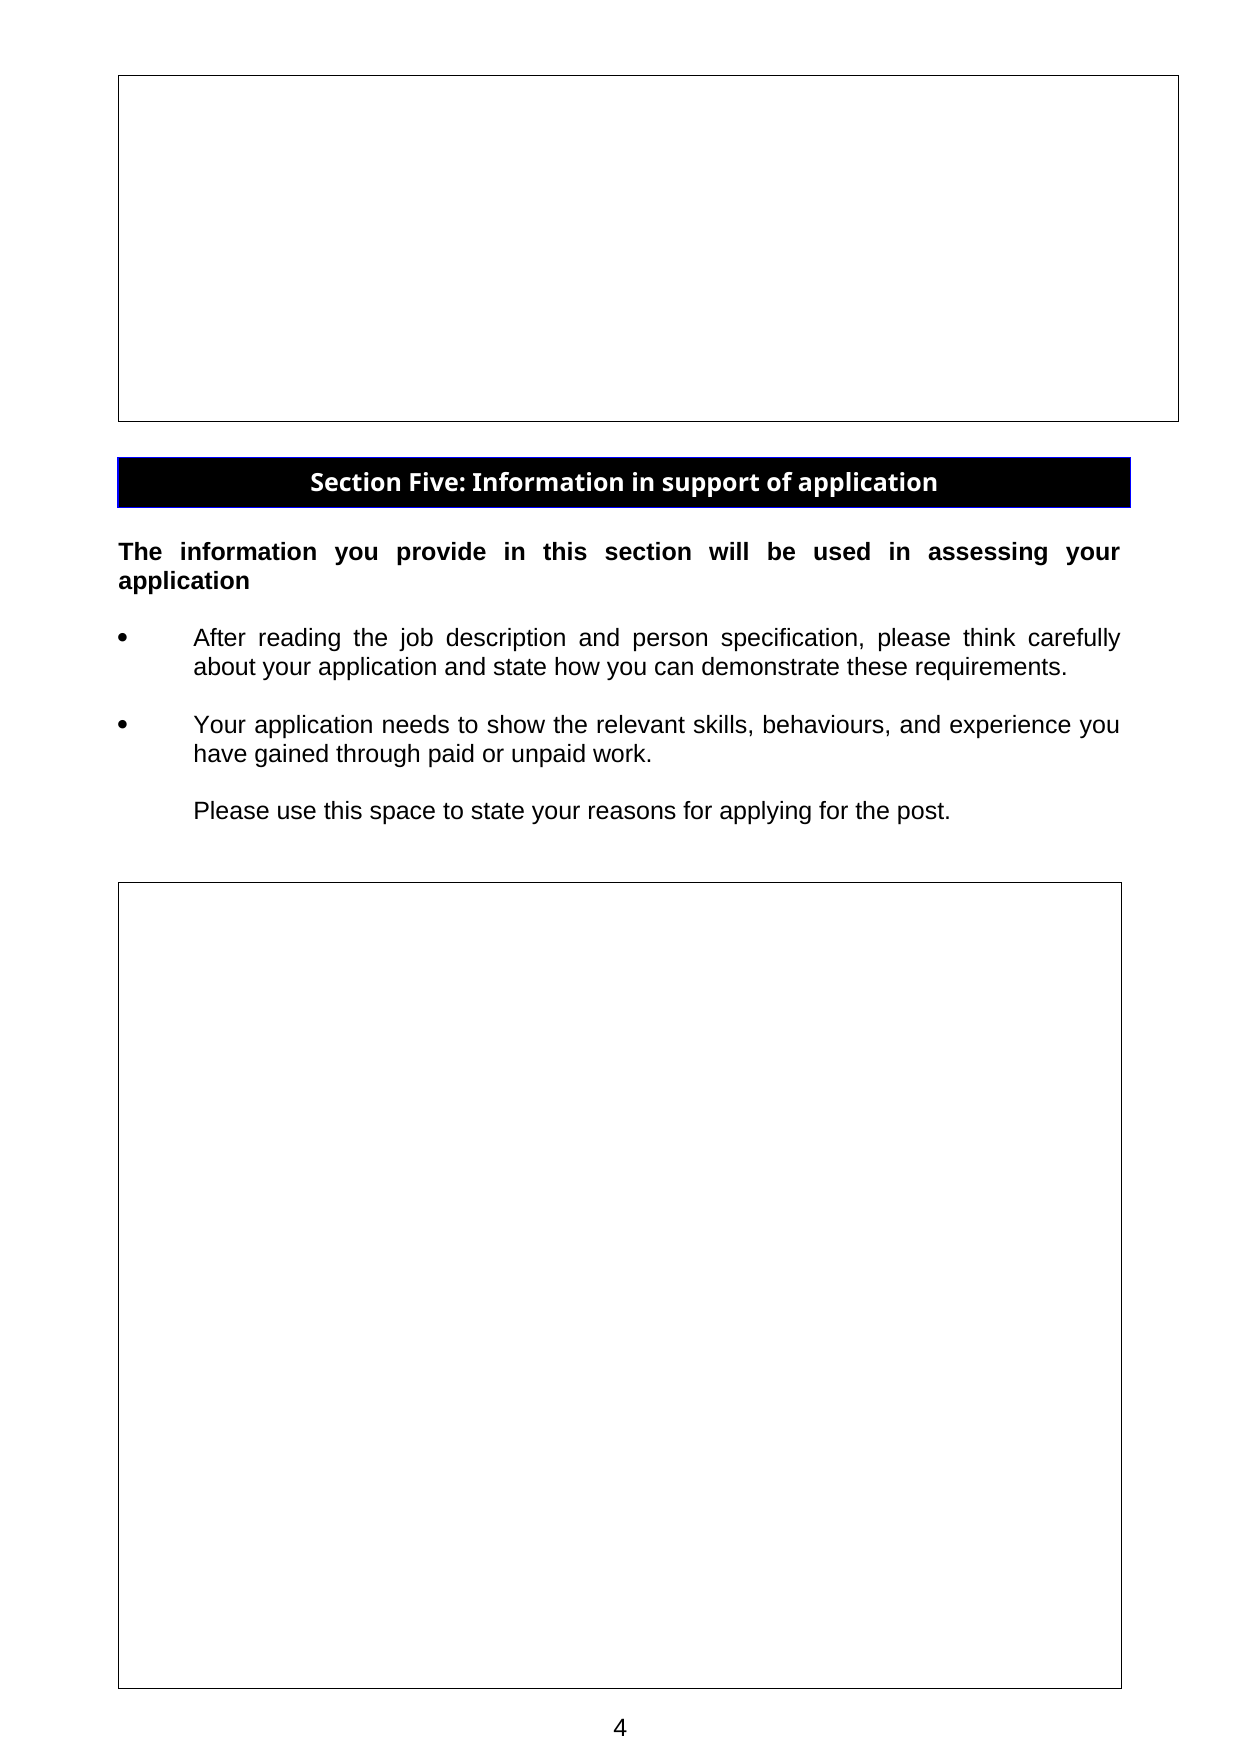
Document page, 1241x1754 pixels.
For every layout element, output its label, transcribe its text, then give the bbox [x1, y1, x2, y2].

list Your application needs to show the relevant skills, behaviours, and experience you have gained through paid or unpaid work. [118, 710, 1122, 767]
text Please use this space to state your reasons for applying for the post. [118, 796, 1122, 825]
table_header [119, 883, 1121, 1688]
table_header [119, 76, 1178, 421]
list After reading the job description and person specification, please think carefully about your application and state how you can demonstrate these requirements. [118, 623, 1122, 681]
text The information you provide in this section will be used in assessing your application [118, 537, 1122, 594]
